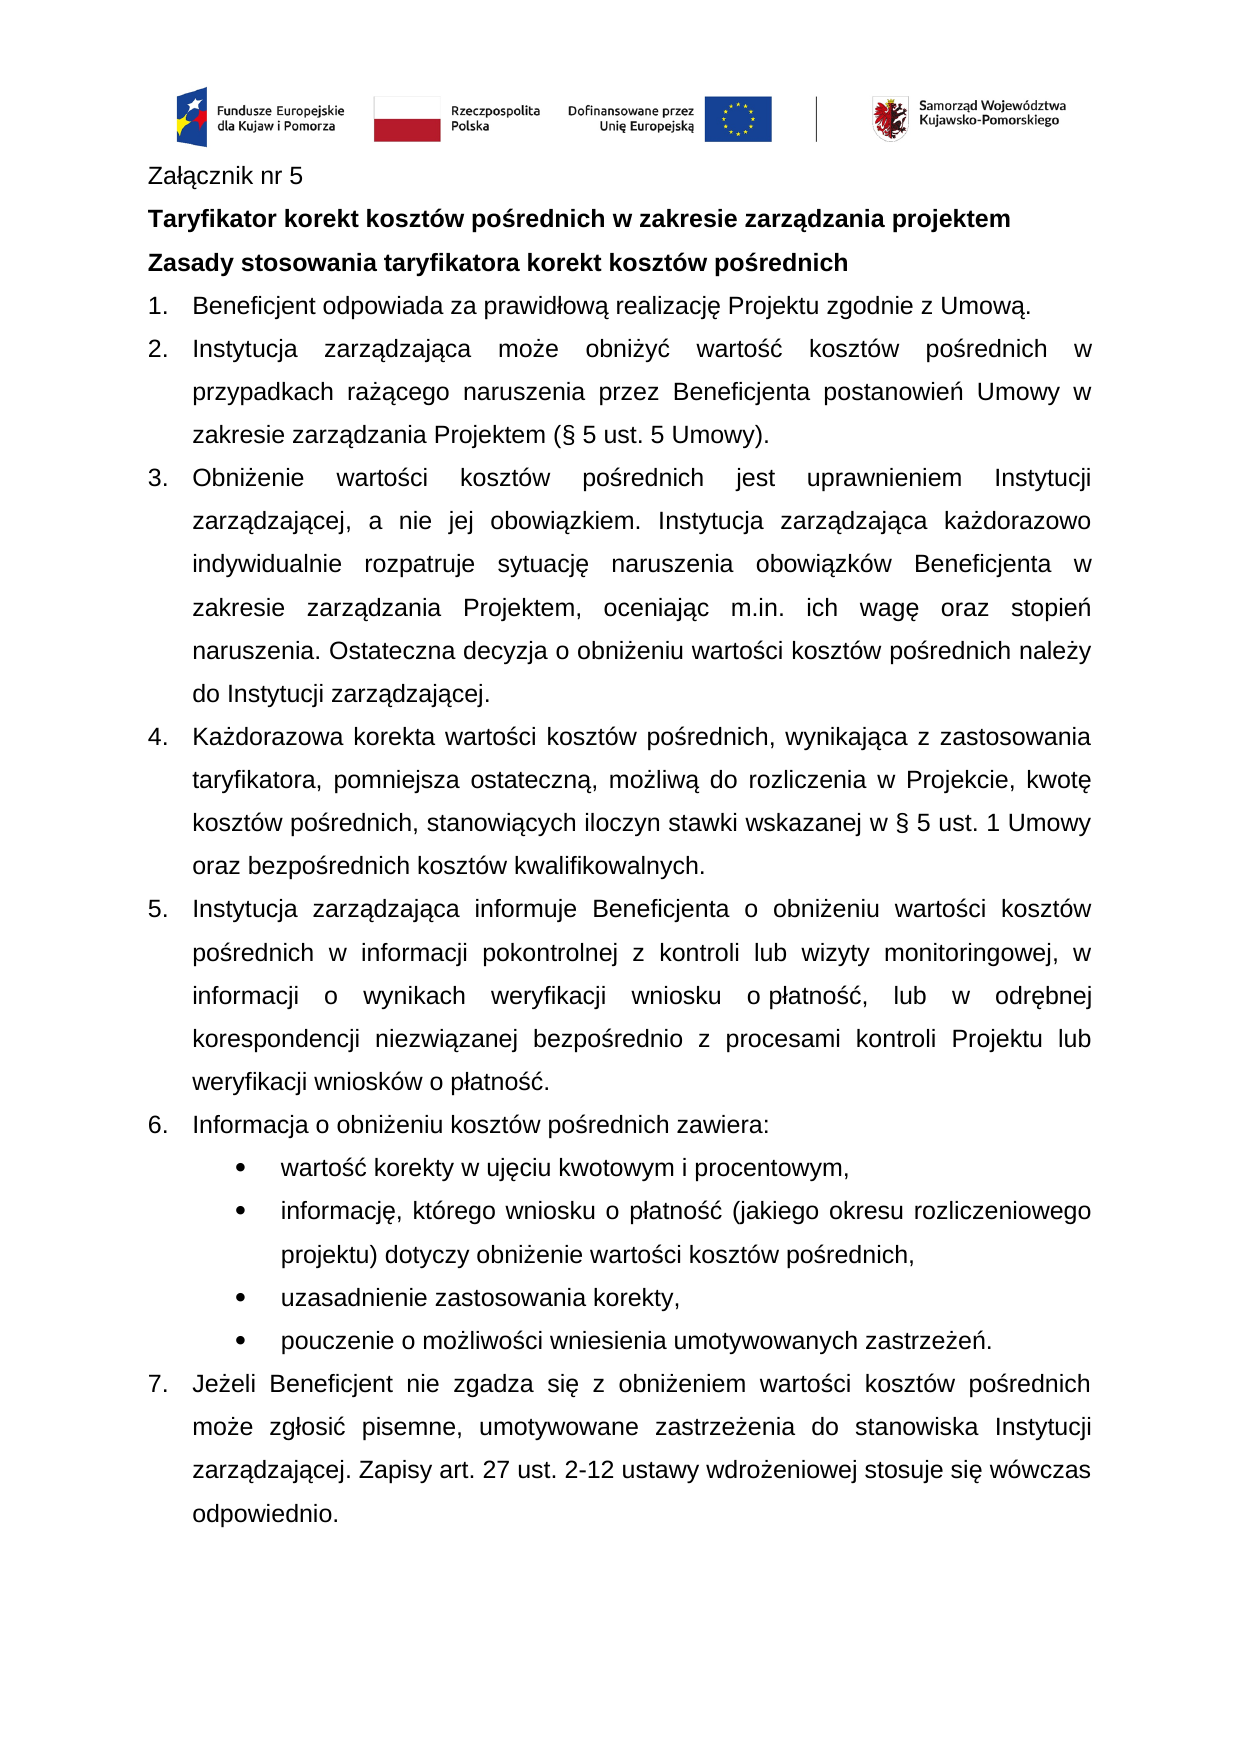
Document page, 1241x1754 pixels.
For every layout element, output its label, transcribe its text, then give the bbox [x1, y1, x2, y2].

list Instytucja zarządzająca informuje Beneficjenta o obniżeniu wartości kosztów pośrednich w informacji pokontrolnej z kontroli lub wizyty monitoringowej, w informacji o wynikach weryfikacji wniosku o płatność, lub w odrębnej korespondencji niezwiązanej bezpośrednio z procesami kontroli Projektu lub weryfikacji wniosków o płatność. [148, 894, 1093, 1096]
list Beneficjent odpowiada za prawidłową realizację Projektu zgodnie z Umową. [148, 291, 1093, 319]
text Taryfikator korekt kosztów pośrednich w zakresie zarządzania projektem [148, 204, 1093, 233]
list Obniżenie wartości kosztów pośrednich jest uprawnieniem Instytucji zarządzającej, a nie jej obowiązkiem. Instytucja zarządzająca każdorazowo indywidualnie rozpatruje sytuację naruszenia obowiązków Beneficjenta w zakresie zarządzania Projektem, oceniając m.in. ich wagę oraz stopień naruszenia. Ostateczna decyzja o obniżeniu wartości kosztów pośrednich należy do Instytucji zarządzającej. [148, 463, 1093, 707]
list Jeżeli Beneficjent nie zgadza się z obniżeniem wartości kosztów pośrednich może zgłosić pisemne, umotywowane zastrzeżenia do stanowiska Instytucji zarządzającej. Zapisy art. 27 ust. 2-12 ustawy wdrożeniowej stosuje się wówczas odpowiednio. [148, 1369, 1093, 1527]
text Zasady stosowania taryfikatora korekt kosztów pośrednich [148, 247, 1093, 276]
list wartość korekty w ujęciu kwotowym i procentowym, [236, 1153, 1093, 1182]
list Każdorazowa korekta wartości kosztów pośrednich, wynikająca z zastosowania taryfikatora, pomniejsza ostateczną, możliwą do rozliczenia w Projekcie, kwotę kosztów pośrednich, stanowiących iloczyn stawki wskazanej w § 5 ust. 1 Umowy oraz bezpośrednich kosztów kwalifikowalnych. [148, 722, 1093, 880]
list uzasadnienie zastosowania korekty, [236, 1283, 1093, 1312]
text Załącznik nr 5 [148, 162, 1093, 190]
list pouczenie o możliwości wniesienia umotywowanych zastrzeżeń. [236, 1326, 1093, 1355]
list Instytucja zarządzająca może obniżyć wartość kosztów pośrednich w przypadkach rażącego naruszenia przez Beneficjenta postanowień Umowy w zakresie zarządzania Projektem (§ 5 ust. 5 Umowy). [148, 334, 1093, 449]
list Informacja o obniżeniu kosztów pośrednich zawiera: [148, 1110, 1093, 1139]
list informację, którego wniosku o płatność (jakiego okresu rozliczeniowego projektu) dotyczy obniżenie wartości kosztów pośrednich, [236, 1196, 1093, 1268]
picture [147, 73, 1093, 162]
